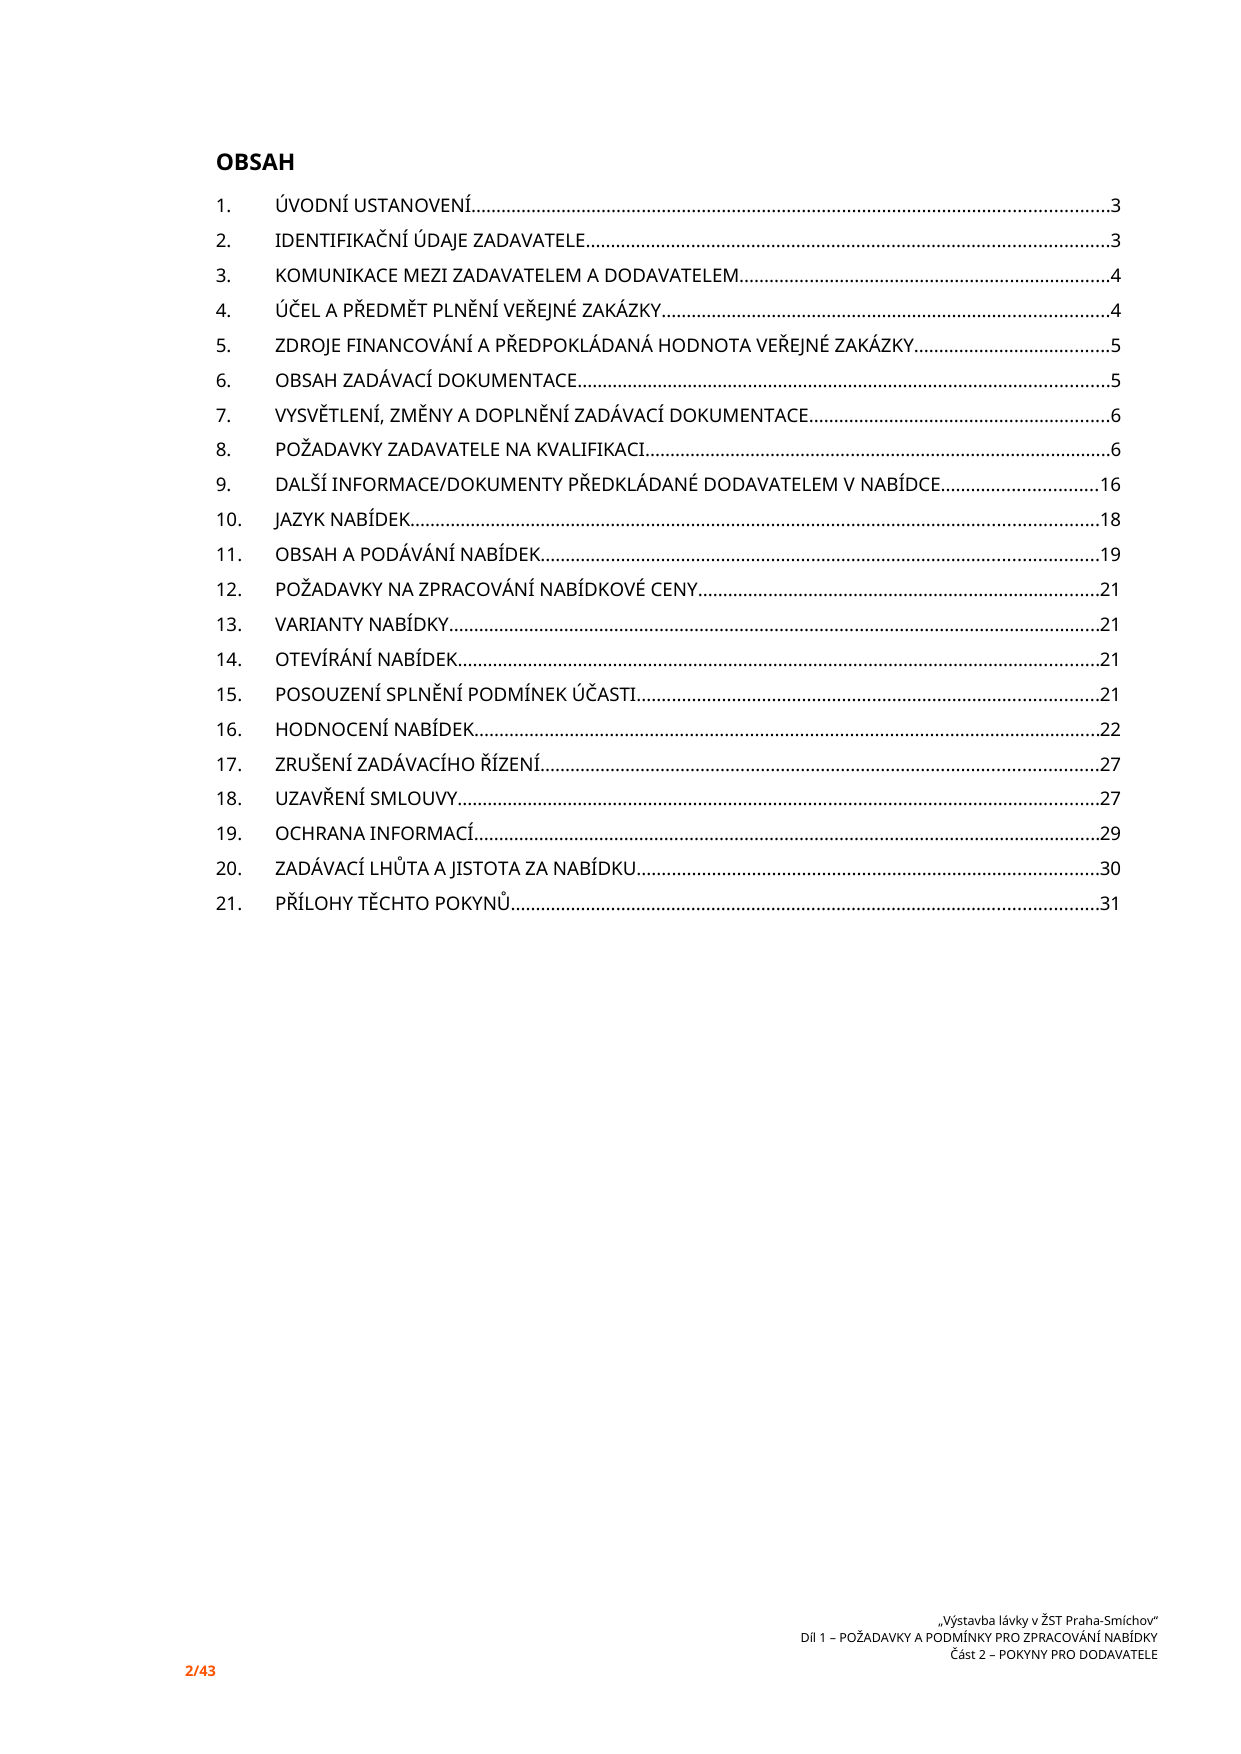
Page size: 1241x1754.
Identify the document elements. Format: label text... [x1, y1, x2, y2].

text 6. OBSAH ZADÁVACÍ DOKUMENTACE 5 [216, 367, 1122, 392]
text 15. POSOUZENÍ SPLNĚNÍ PODMÍNEK ÚČASTI 21 [216, 681, 1122, 707]
text 19. OCHRANA INFORMACÍ 29 [216, 821, 1122, 846]
text 4. ÚČEL a PŘEDMĚT PLNĚNÍ VEŘEJNÉ ZAKÁZKY 4 [216, 297, 1122, 323]
text 11. OBSAH a PODÁVÁNÍ NABÍDEK 19 [216, 541, 1122, 567]
text 20. ZADÁVACÍ LHŮTA A JISTOTA ZA NABÍDKU 30 [216, 856, 1122, 881]
text 21. PŘÍLOHY TĚCHTO POKYNŮ 31 [216, 890, 1122, 916]
text 18. UZAVŘENÍ SMLOUVY 27 [216, 786, 1122, 811]
text 9. DALŠÍ INFORMACE/DOKUMENTY PŘEDKLÁDANÉ DODAVATELEM v NABÍDCE 16 [216, 472, 1122, 497]
text 8. POŽADAVKY ZADAVATELE NA KVALIFIKACI 6 [216, 437, 1122, 462]
text 7. VYSVĚTLENÍ, ZMĚNY a DOPLNĚNÍ ZADÁVACÍ DOKUMENTACE 6 [216, 402, 1122, 427]
text 5. ZDROJE FINANCOVÁNÍ a PŘEDPOKLÁDANÁ HODNOTA VEŘEJNÉ ZAKÁZKY 5 [216, 332, 1122, 358]
text 12. POŽADAVKY NA ZPRACOVÁNÍ NABÍDKOVÉ CENY 21 [216, 576, 1122, 602]
text 10. JAZYK NABÍDEK 18 [216, 507, 1122, 532]
text 14. OTEVÍRÁNÍ NABÍDEK 21 [216, 646, 1122, 672]
text 3. KOMUNIKACE MEZI ZADAVATELEM a DODAVATELEM 4 [216, 262, 1122, 288]
text 13. VARIANTY NABÍDKY 21 [216, 611, 1122, 637]
text 2. IDENTIFIKAČNÍ ÚDAJE ZADAVATELE 3 [216, 227, 1122, 253]
text 16. HODNOCENÍ NABÍDEK 22 [216, 716, 1122, 741]
text 1. ÚVODNÍ USTANOVENÍ 3 [216, 192, 1122, 218]
text 17. ZRUŠENÍ ZADÁVACÍHO ŘÍZENÍ 27 [216, 751, 1122, 776]
text Obsah [216, 146, 1122, 177]
